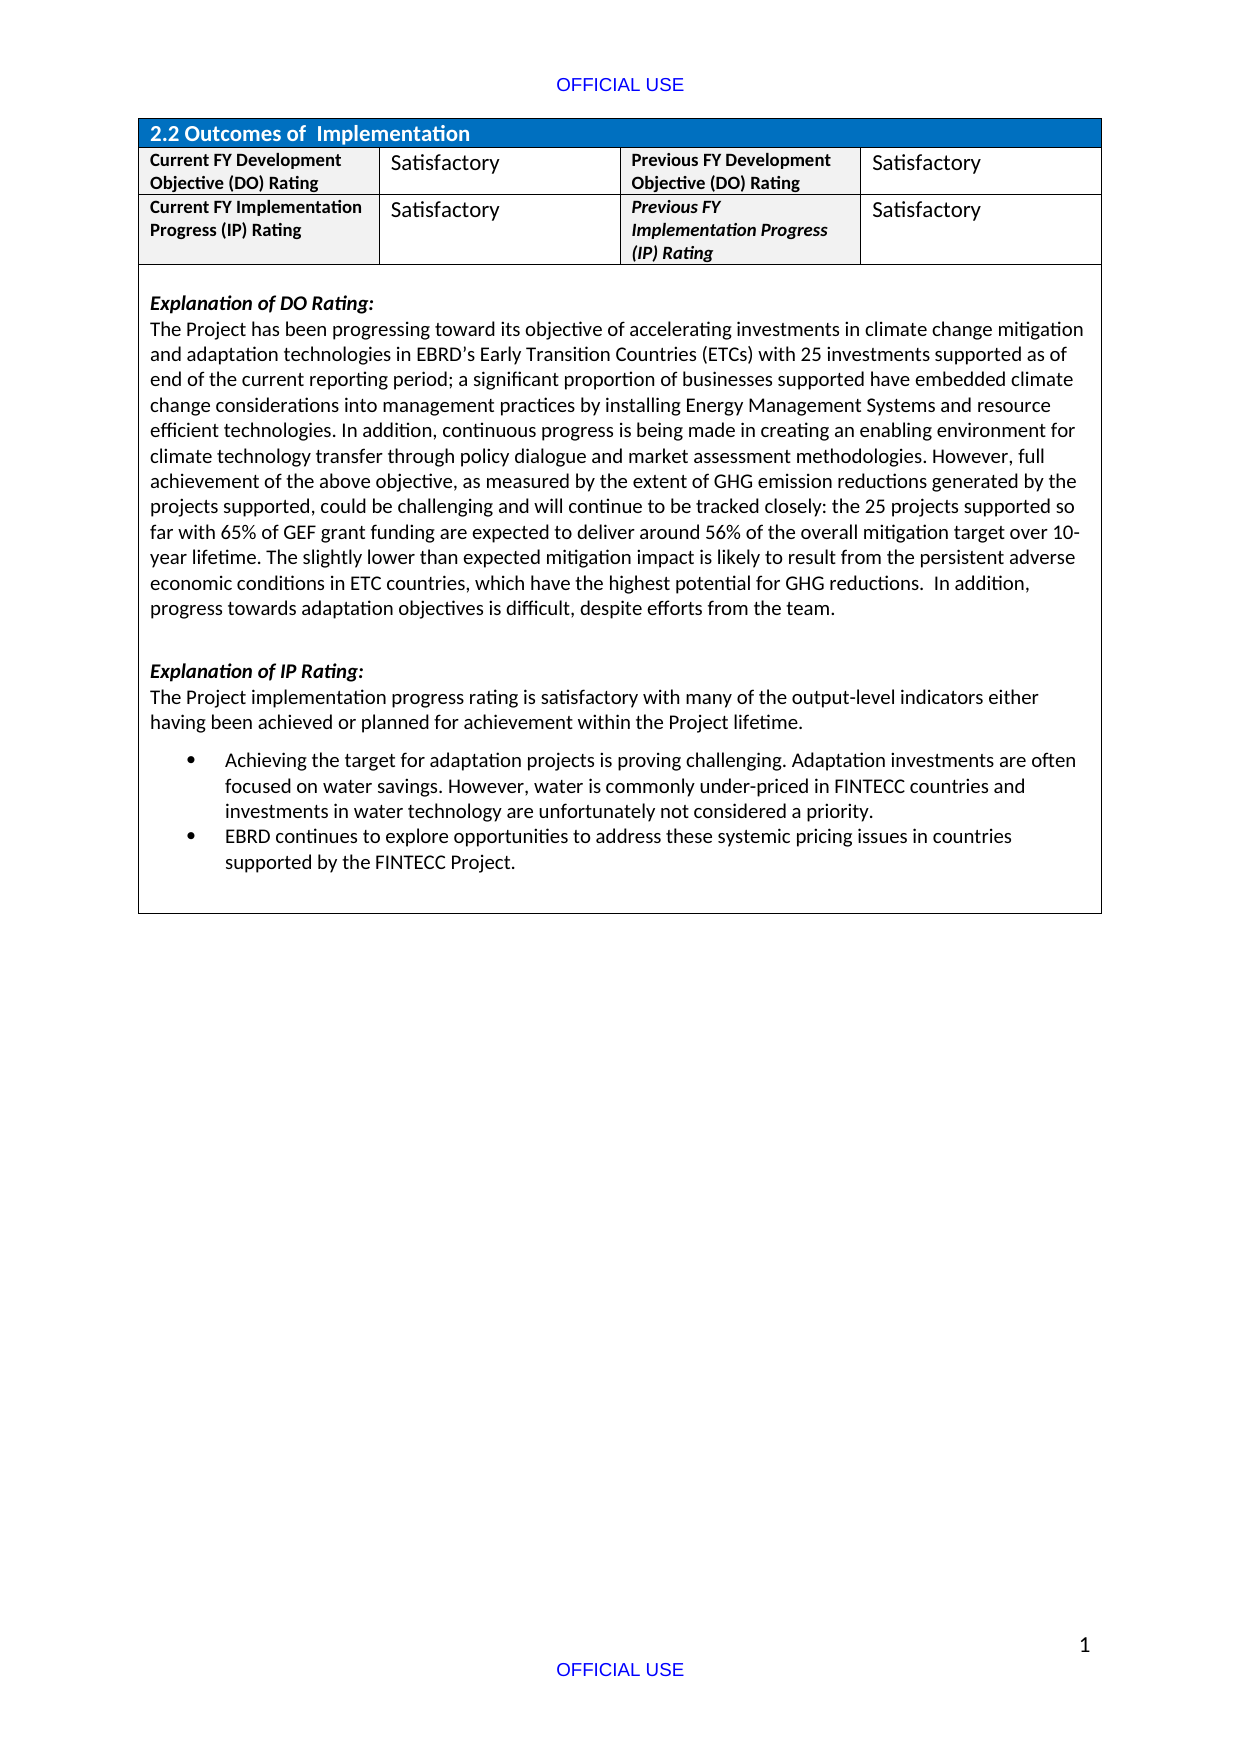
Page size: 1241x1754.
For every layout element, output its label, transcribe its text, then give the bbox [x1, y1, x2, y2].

table_header 2.2 Outcomes of Implementation [139, 119, 1101, 147]
table_cell Current FY Implementation Progress (IP) Rating [139, 195, 379, 264]
table_cell Explanation of DO Rating: The Project has been progressing toward its objective of accelerating investments in climate change mitigation and adaptation technologies in EBRD’s Early Transition Countries (ETCs) with 25 investments supported as of end of the current reporting period; a significant proportion of businesses supported have embedded climate change considerations into management practices by installing Energy Management Systems and resource efficient technologies. In addition, continuous progress is being made in creating an enabling environment for climate technology transfer through policy dialogue and market assessment methodologies. However, full achievement of the above objective, as measured by the extent of GHG emission reductions generated by the projects supported, could be challenging and will continue to be tracked closely: the 25 projects supported so far with 65% of GEF grant funding are expected to deliver around 56% of the overall mitigation target over 10-year lifetime. The slightly lower than expected mitigation impact is likely to result from the persistent adverse economic conditions in ETC countries, which have the highest potential for GHG reductions. In addition, progress towards adaptation objectives is difficult, despite efforts from the team. Explanation of IP Rating: The Project implementation progress rating is satisfactory with many of the output-level indicators either having been achieved or planned for achievement within the Project lifetime. Achieving the target for adaptation projects is proving challenging. Adaptation investments are often focused on water savings. However, water is commonly under-priced in FINTECC countries and investments in water technology are unfortunately not considered a priority. EBRD continues to explore opportunities to address these systemic pricing issues in countries supported by the FINTECC Project. [139, 265, 1101, 912]
table_cell Previous FY Development Objective (DO) Rating [621, 148, 860, 194]
table_cell Previous FY Implementation Progress (IP) Rating [621, 195, 860, 264]
table_cell Current FY Development Objective (DO) Rating [139, 148, 379, 194]
